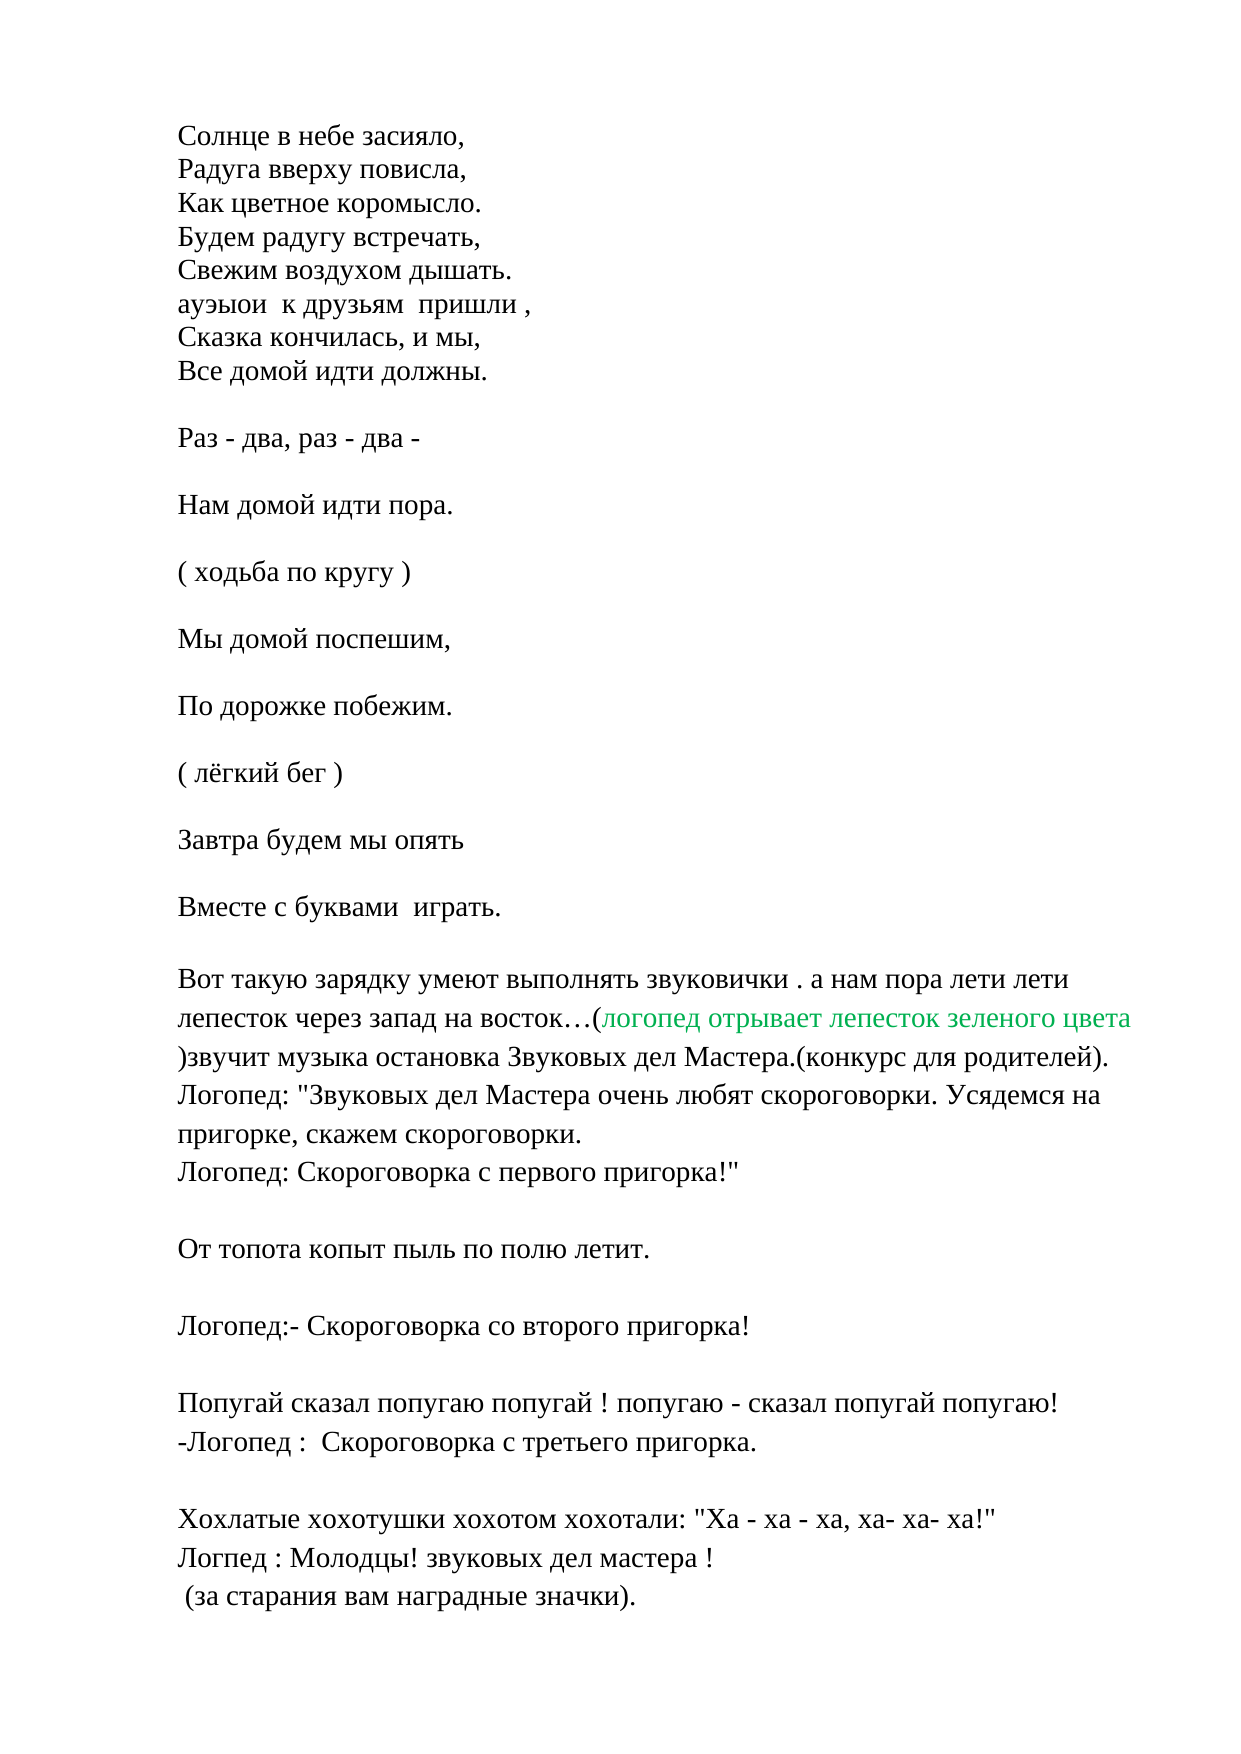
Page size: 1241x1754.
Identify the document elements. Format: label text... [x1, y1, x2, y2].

text Вместе с буквами играть. [177, 889, 1152, 923]
text По дорожке побежим. [177, 688, 1152, 722]
text Вот такую зарядку умеют выполнять звуковички . а нам пора лети лети лепесток через запад на восток…(логопед отрывает лепесток зеленого цвета )звучит музыка остановка Звуковых дел Мастера.(конкурс для родителей). [177, 962, 1152, 1072]
text Логопед:- Скороговорка со второго пригорка! [177, 1308, 1152, 1342]
text Нам домой идти пора. [177, 487, 1152, 521]
text ( ходьба по кругу ) [177, 554, 1152, 588]
text Все домой идти должны. [177, 353, 1152, 386]
text Логопед: Скороговорка с первого пригорка!" [177, 1154, 1152, 1188]
text Будем радугу встречать, [177, 219, 1152, 252]
text Хохлатые хохотушки хохотом хохотали: "Ха - ха - ха, ха- ха- ха!" [177, 1501, 1152, 1535]
text (за старания вам наградные значки). [177, 1578, 1152, 1612]
text -Логопед : Скороговорка с третьего пригорка. [177, 1424, 1152, 1458]
text Логпед : Молодцы! звуковых дел мастера ! [177, 1540, 1152, 1573]
text Как цветное коромысло. [177, 185, 1152, 219]
text Попугай сказал попугаю попугай ! попугаю - сказал попугай попугаю! [177, 1386, 1152, 1419]
text Радуга вверху повисла, [177, 152, 1152, 185]
text Сказка кончилась, и мы, [177, 319, 1152, 353]
text Свежим воздухом дышать. [177, 252, 1152, 286]
text Завтра будем мы опять [177, 822, 1152, 856]
text ауэыои к друзьям пришли , [177, 286, 1152, 319]
text Раз - два, раз - два - [177, 420, 1152, 453]
text Мы домой поспешим, [177, 621, 1152, 655]
text Логопед: "Звуковых дел Мастера очень любят скороговорки. Усядемся на пригорке, скажем скороговорки. [177, 1077, 1152, 1149]
text ( лёгкий бег ) [177, 755, 1152, 789]
text Солнце в небе засияло, [177, 118, 1152, 152]
text От топота копыт пыль по полю летит. [177, 1231, 1152, 1265]
